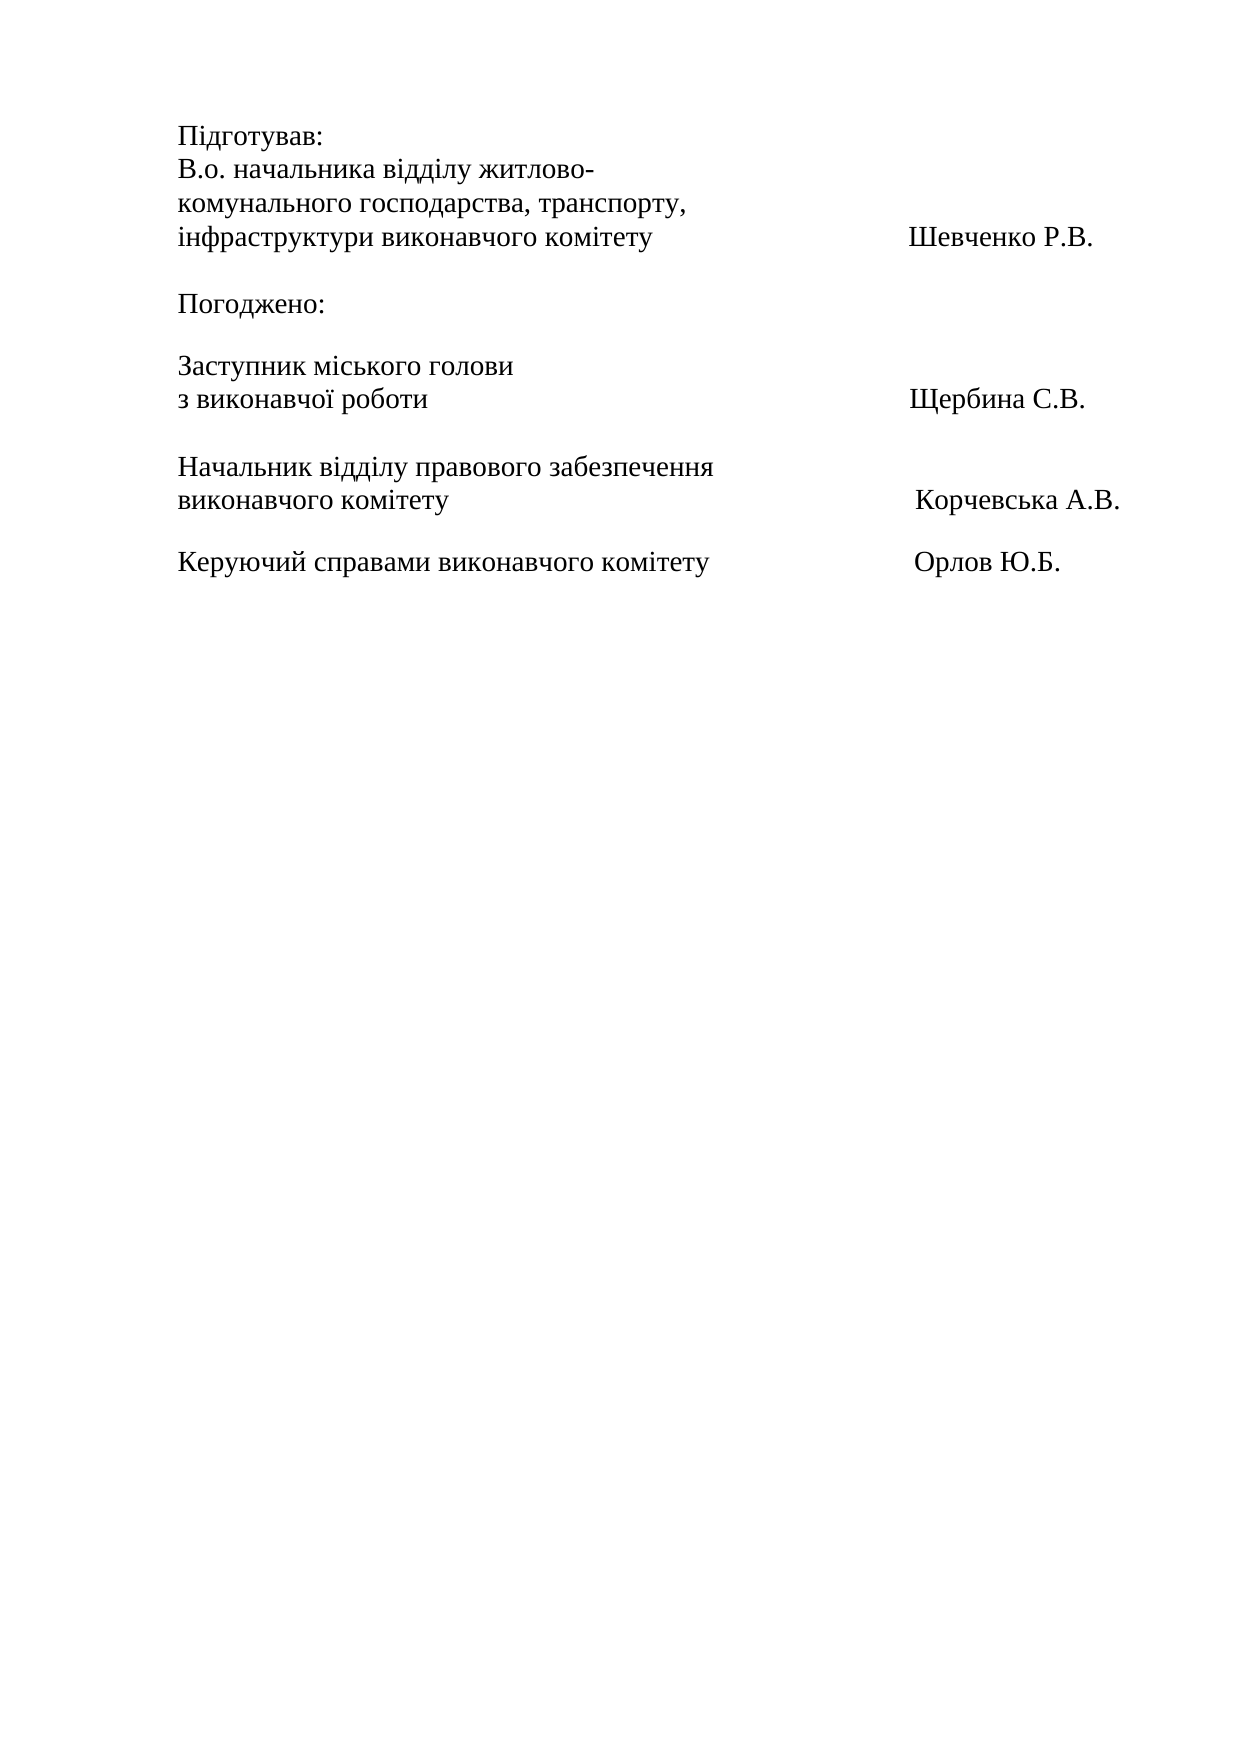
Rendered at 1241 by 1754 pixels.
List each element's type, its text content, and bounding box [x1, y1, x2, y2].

text Начальник відділу правового забезпечення [177, 449, 1181, 482]
text Погоджено: [177, 286, 1181, 319]
text з виконавчої роботи Щербина С.В. [177, 382, 1181, 415]
text інфраструктури виконавчого комітету Шевченко Р.В. [177, 219, 1181, 252]
text комунального господарства, транспорту, [177, 185, 1181, 219]
text виконавчого комітету Корчевська А.В. [177, 482, 1181, 516]
text Керуючий справами виконавчого комітету Орлов Ю.Б. [177, 544, 1181, 578]
text В.о. начальника відділу житлово- [177, 152, 1181, 185]
text Підготував: [177, 118, 1181, 152]
text Заступник міського голови [177, 348, 1181, 382]
